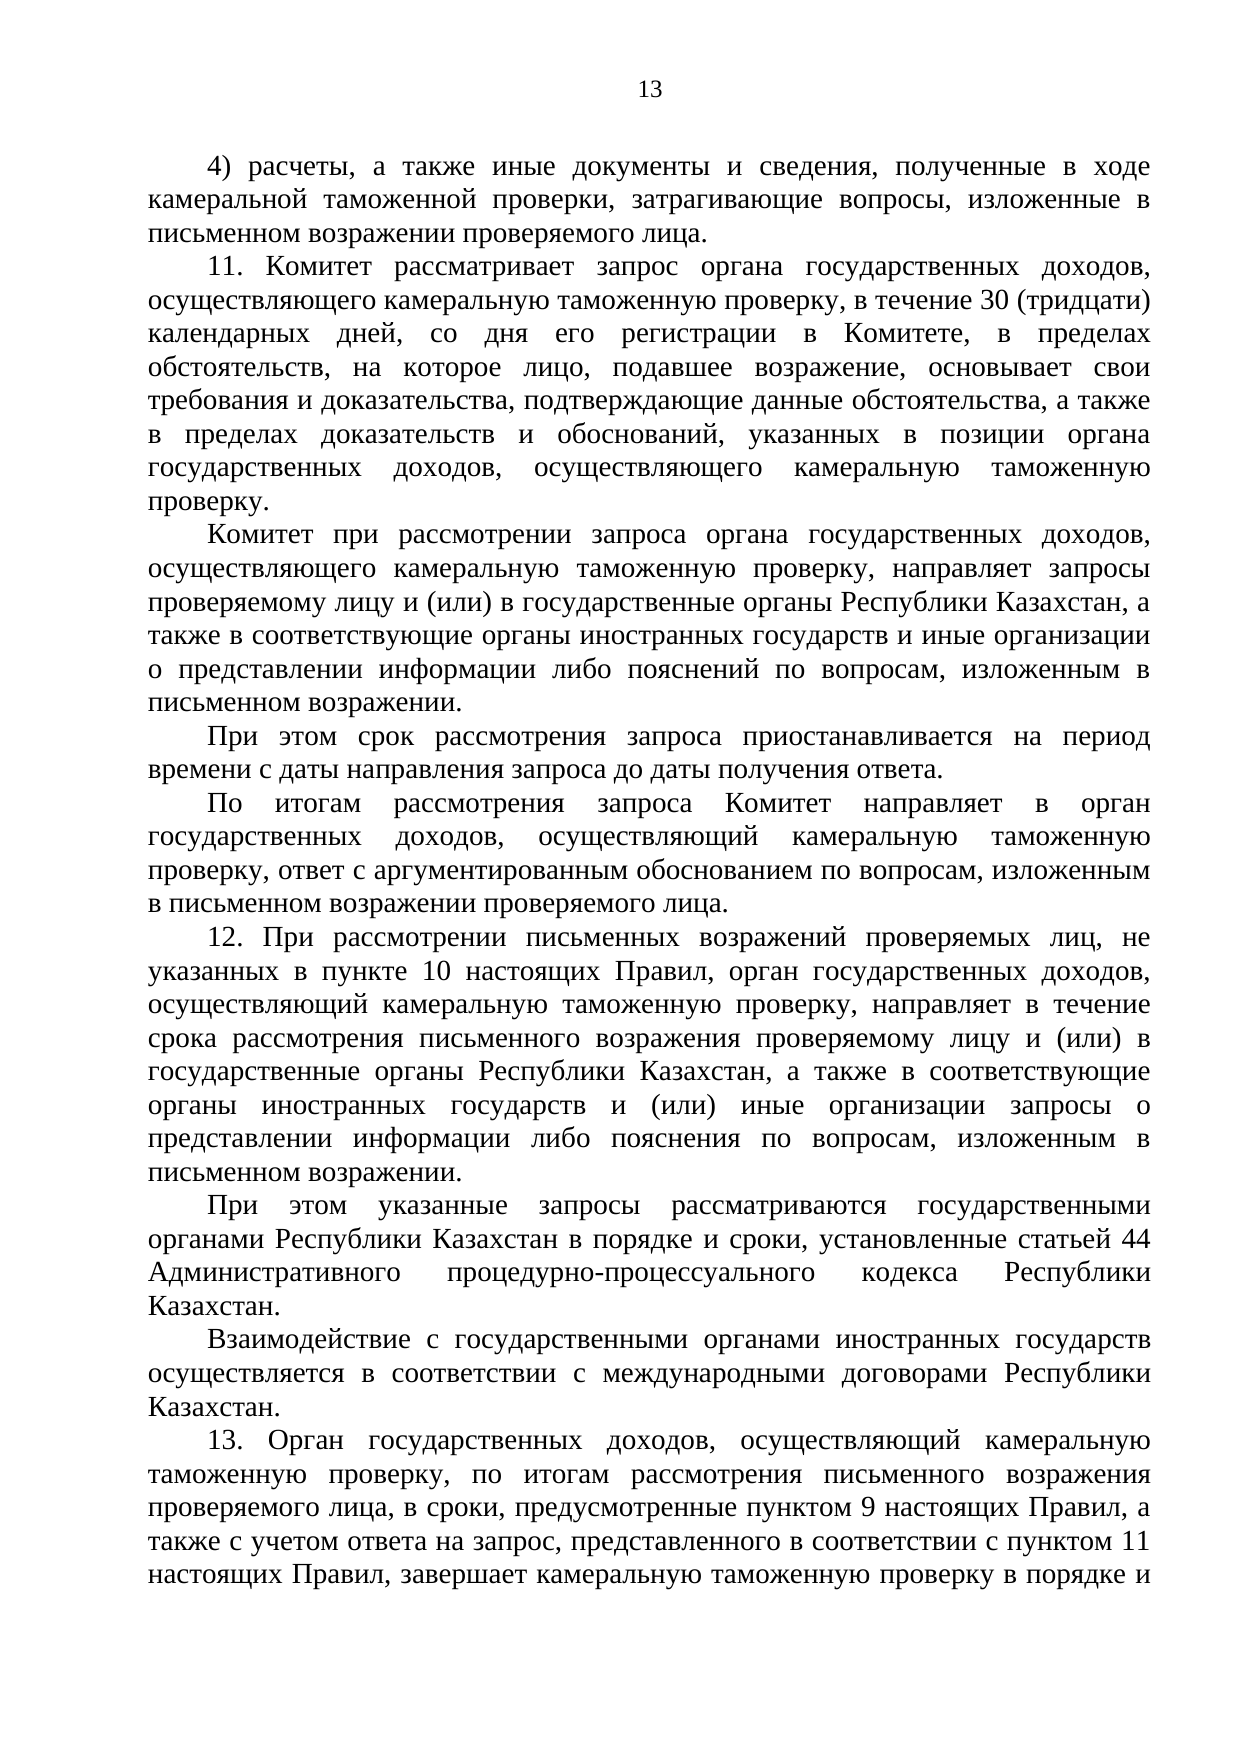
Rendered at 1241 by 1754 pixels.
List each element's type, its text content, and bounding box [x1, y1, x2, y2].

list Взаимодействие с государственными органами иностранных государств осуществляется в соответствии с международными договорами Республики Казахстан. [148, 1322, 1152, 1422]
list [148, 1422, 1152, 1590]
list При этом срок рассмотрения запроса приостанавливается на период времени с даты направления запроса до даты получения ответа. [148, 718, 1152, 785]
list 4) расчеты, а также иные документы и сведения, полученные в ходе камеральной таможенной проверки, затрагивающие вопросы, изложенные в письменном возражении проверяемого лица. [148, 148, 1152, 248]
list По итогам рассмотрения запроса Комитет направляет в орган государственных доходов, осуществляющий камеральную таможенную проверку, ответ с аргументированным обоснованием по вопросам, изложенным в письменном возражении проверяемого лица. [148, 785, 1152, 919]
list 12. При рассмотрении письменных возражений проверяемых лиц, не указанных в пункте 10 настоящих Правил, орган государственных доходов, осуществляющий камеральную таможенную проверку, направляет в течение срока рассмотрения письменного возражения проверяемому лицу и (или) в государственные органы Республики Казахстан, а также в соответствующие органы иностранных государств и (или) иные организации запросы о представлении информации либо пояснения по вопросам, изложенным в письменном возражении. [148, 919, 1152, 1187]
list 11. Комитет рассматривает запрос органа государственных доходов, осуществляющего камеральную таможенную проверку, в течение 30 (тридцати) календарных дней, со дня его регистрации в Комитете, в пределах обстоятельств, на которое лицо, подавшее возражение, основывает свои требования и доказательства, подтверждающие данные обстоятельства, а также в пределах доказательств и обоснований, указанных в позиции органа государственных доходов, осуществляющего камеральную таможенную проверку. [148, 248, 1152, 517]
list Комитет при рассмотрении запроса органа государственных доходов, осуществляющего камеральную таможенную проверку, направляет запросы проверяемому лицу и (или) в государственные органы Республики Казахстан, а также в соответствующие органы иностранных государств и иные организации о представлении информации либо пояснений по вопросам, изложенным в письменном возражении. [148, 517, 1152, 718]
list При этом указанные запросы рассматриваются государственными органами Республики Казахстан в порядке и сроки, установленные статьей 44 Административного процедурно-процессуального кодекса Республики Казахстан. [148, 1187, 1152, 1322]
